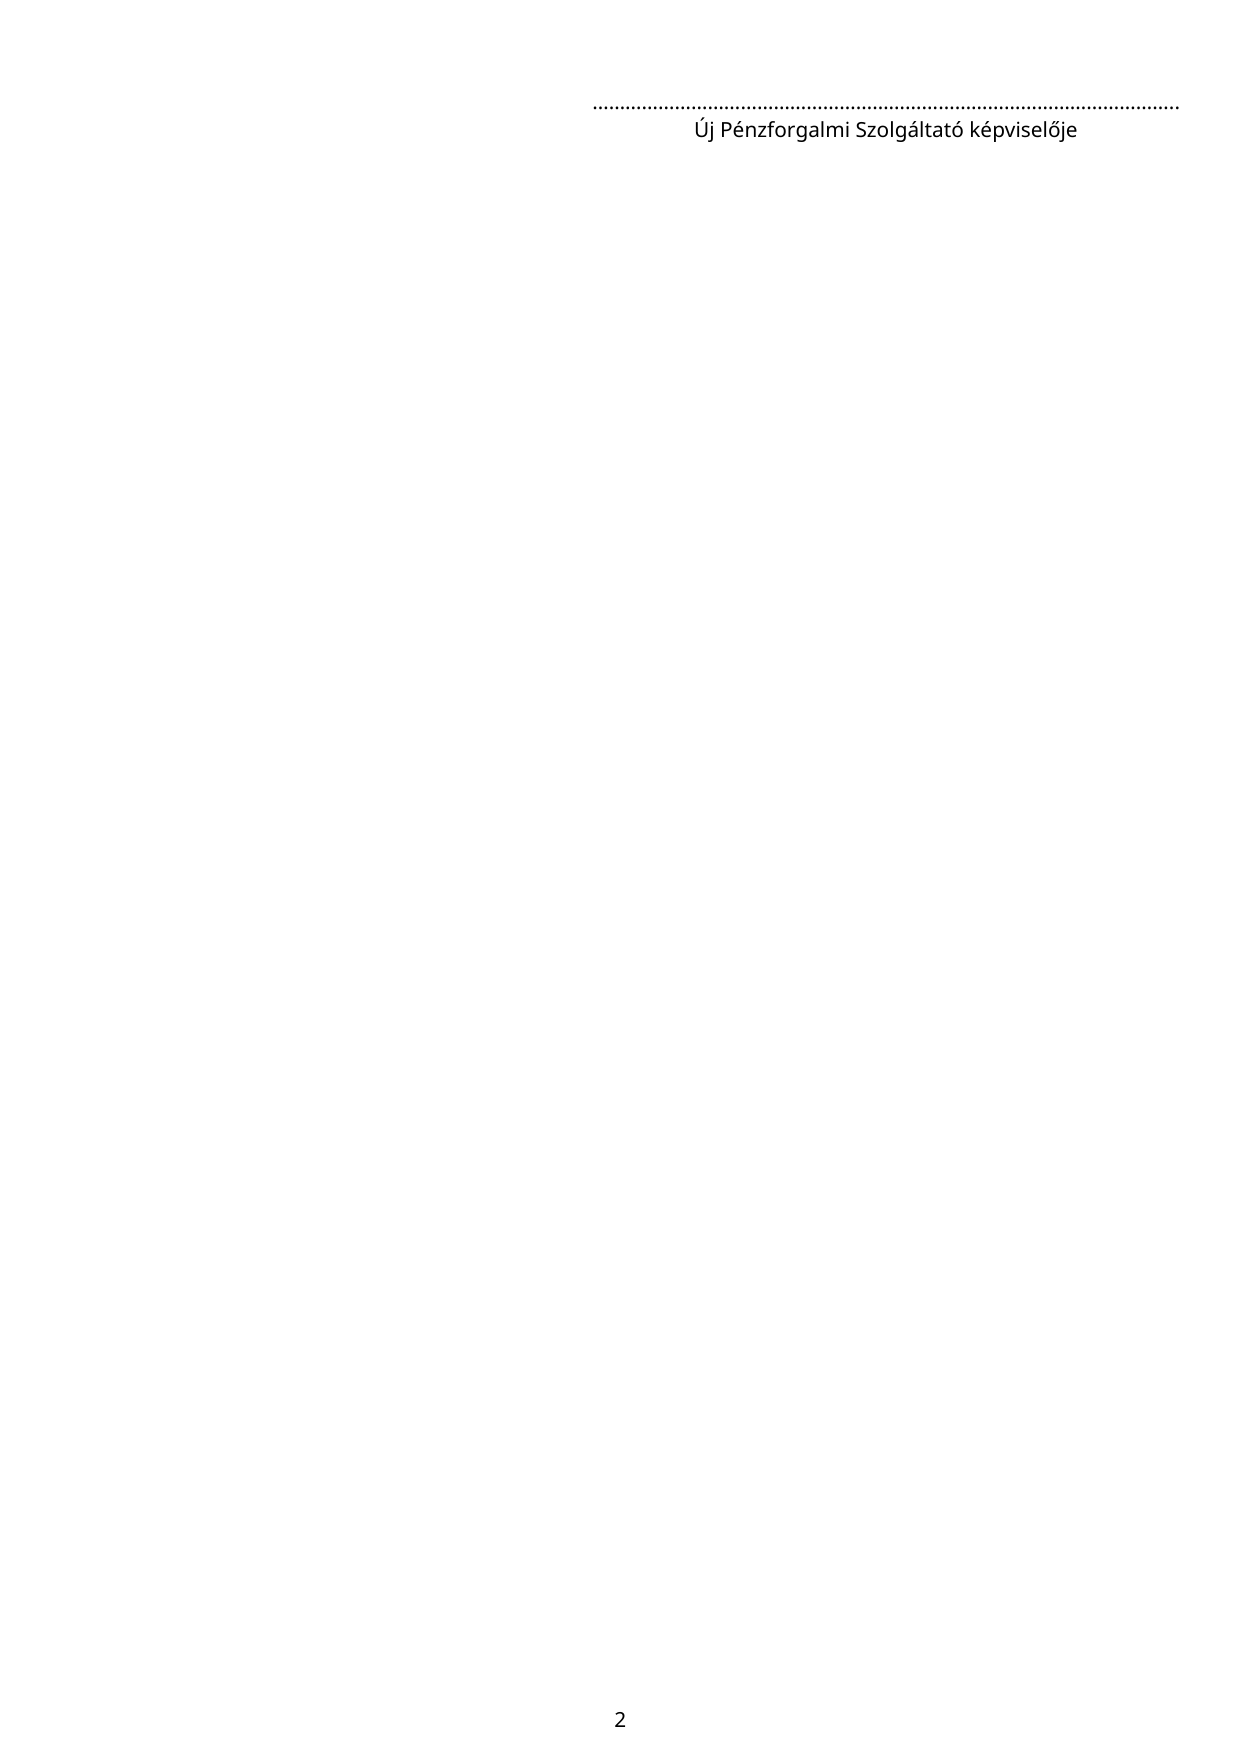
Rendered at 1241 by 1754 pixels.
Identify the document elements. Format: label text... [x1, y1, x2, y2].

text Új Pénzforgalmi Szolgáltató képviselője [59, 115, 1181, 144]
text …………………………………………………………………………………………….. [59, 87, 1181, 115]
